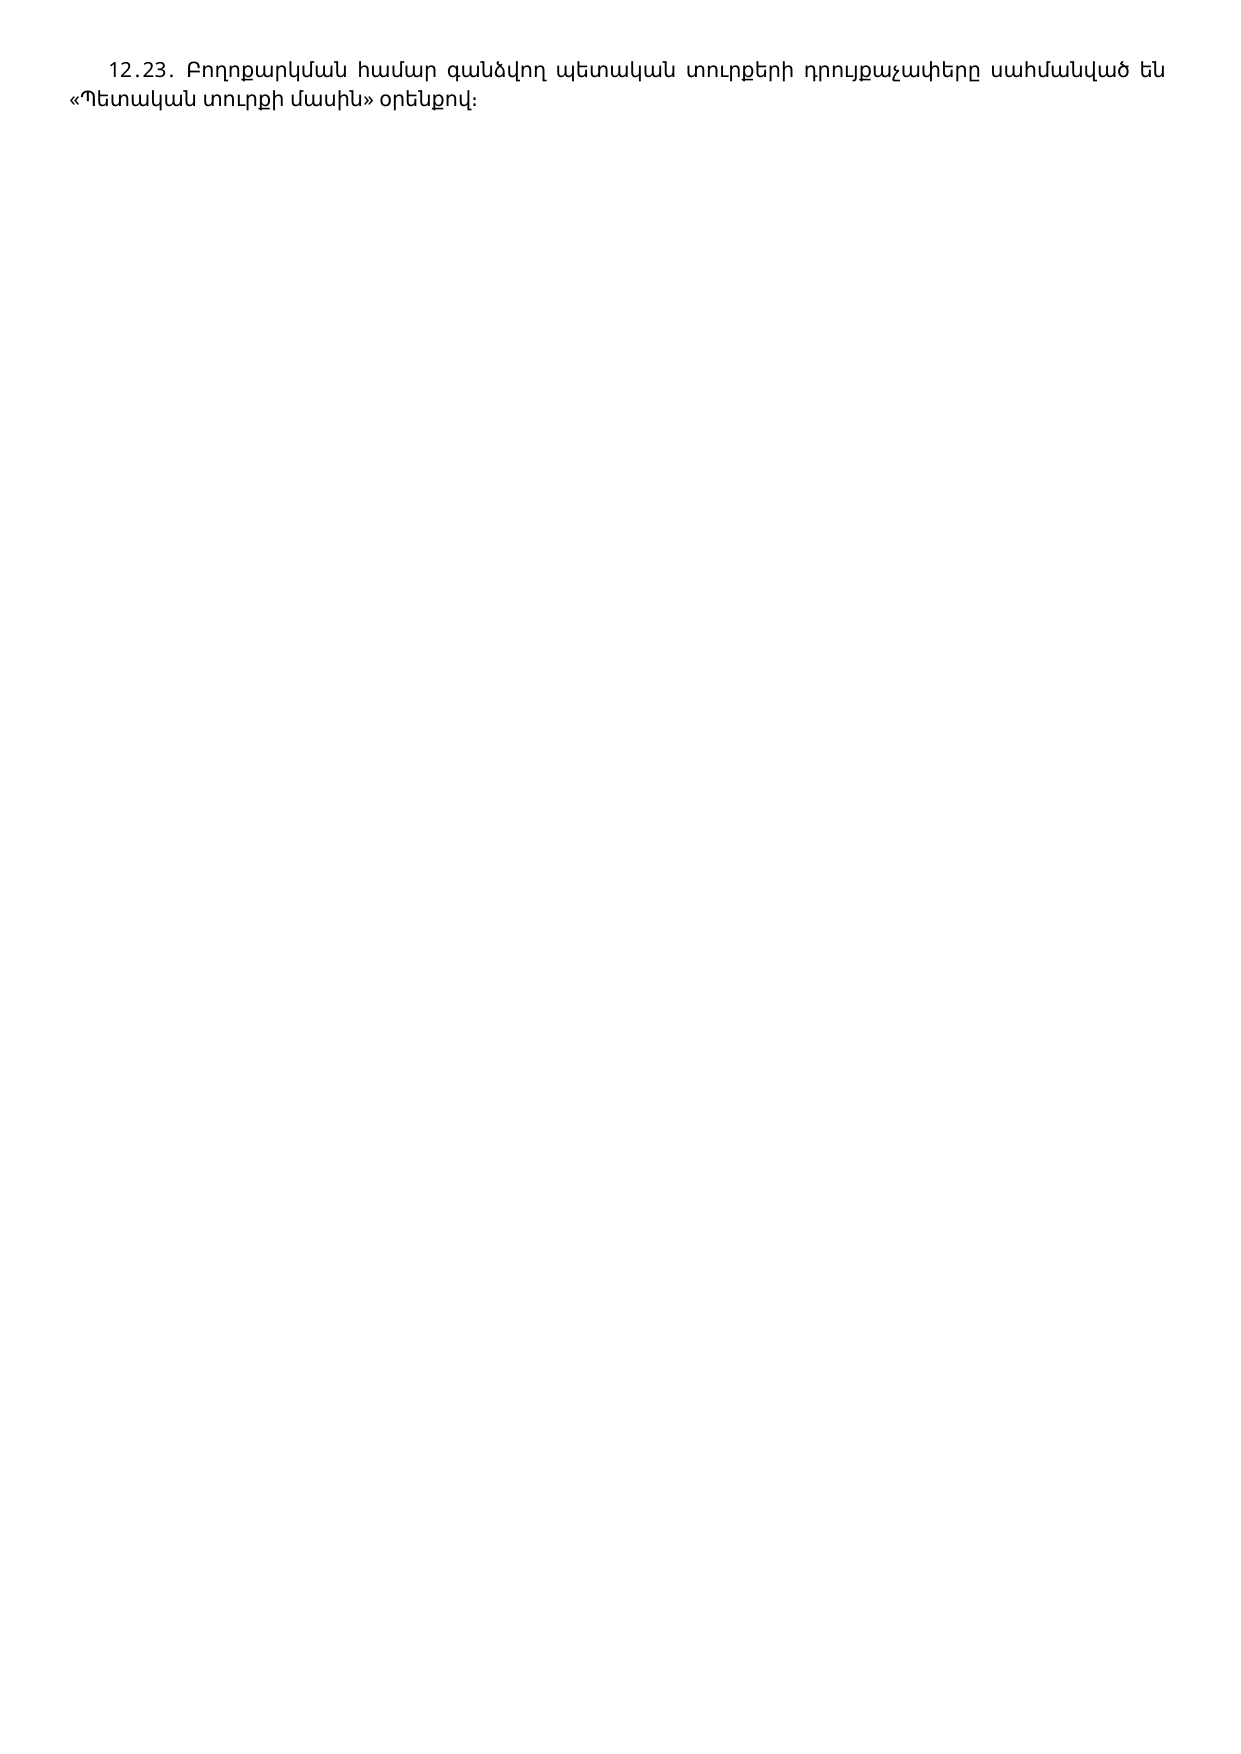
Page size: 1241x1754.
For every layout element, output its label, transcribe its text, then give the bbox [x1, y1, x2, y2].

text 12․23․ Բողոքարկման համար գանձվող պետական տուրքերի դրույքաչափերը սահմանված են «Պետական տուրքի մասին» օրենքով։ [69, 56, 1166, 112]
